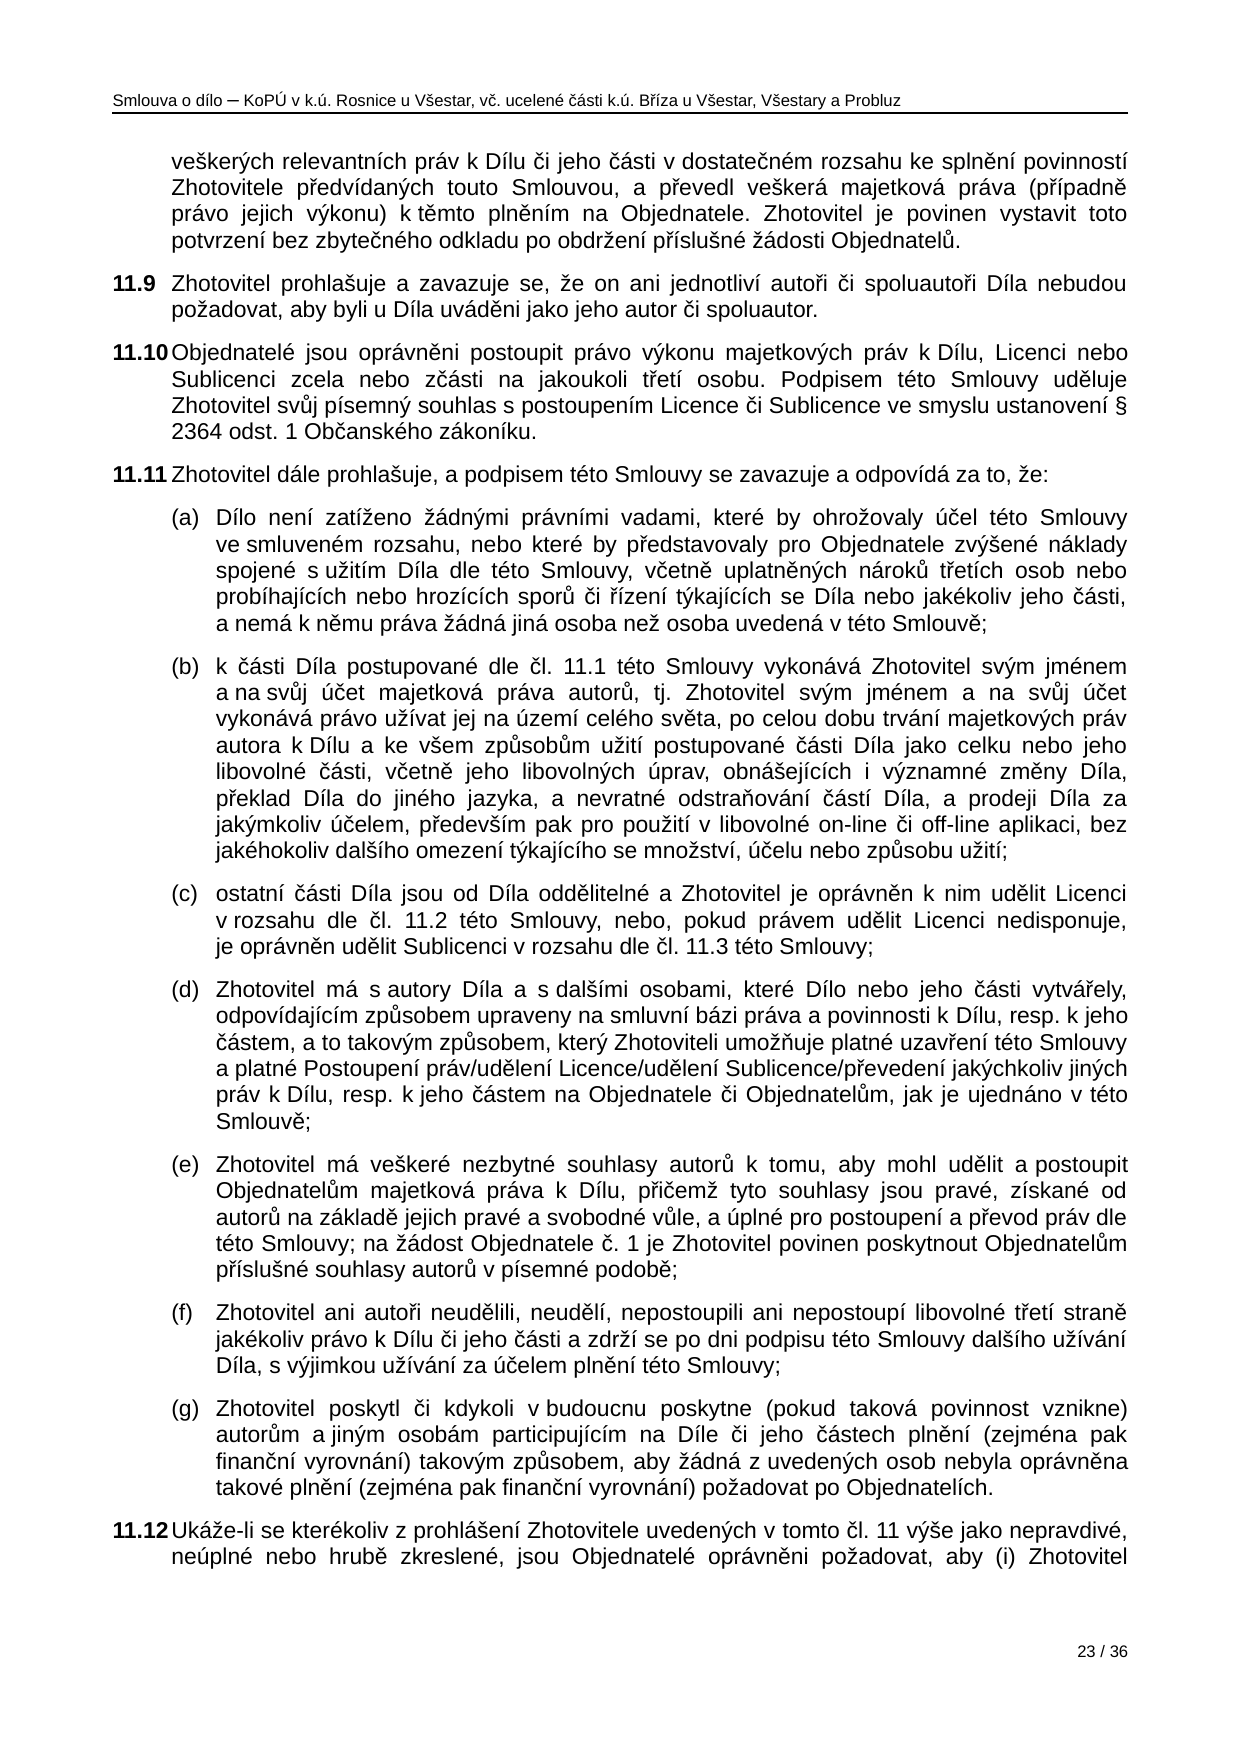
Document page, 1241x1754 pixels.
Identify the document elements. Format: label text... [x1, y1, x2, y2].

text Zhotovitel má veškeré nezbytné souhlasy autorů k tomu, aby mohl udělit a postoupit Objednatelům majetková práva k Dílu, přičemž tyto souhlasy jsou pravé, získané od autorů na základě jejich pravé a svobodné vůle, a úplné pro postoupení a převod práv dle této Smlouvy; na žádost Objednatele č. 1 je Zhotovitel povinen poskytnout Objednatelům příslušné souhlasy autorů v písemné podobě; [171, 1151, 1128, 1282]
text Zhotovitel má s autory Díla a s dalšími osobami, které Dílo nebo jeho části vytvářely, odpovídajícím způsobem upraveny na smluvní bázi práva a povinnosti k Dílu, resp. k jeho částem, a to takovým způsobem, který Zhotoviteli umožňuje platné uzavření této Smlouvy a platné Postoupení práv/udělení Licence/udělení Sublicence/převedení jakýchkoliv jiných práv k Dílu, resp. k jeho částem na Objednatele či Objednatelům, jak je ujednáno v této Smlouvě; [171, 976, 1128, 1134]
text ostatní části Díla jsou od Díla oddělitelné a Zhotovitel je oprávněn k nim udělit Licenci v rozsahu dle čl. 11.2 této Smlouvy, nebo, pokud právem udělit Licenci nedisponuje, je oprávněn udělit Sublicenci v rozsahu dle čl. 11.3 této Smlouvy; [171, 880, 1128, 959]
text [112, 1517, 1128, 1570]
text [112, 148, 1128, 253]
text Zhotovitel dále prohlašuje, a podpisem této Smlouvy se zavazuje a odpovídá za to, že: [112, 461, 1128, 488]
text Objednatelé jsou oprávněni postoupit právo výkonu majetkových práv k Dílu, Licenci nebo Sublicenci zcela nebo zčásti na jakoukoli třetí osobu. Podpisem této Smlouvy uděluje Zhotovitel svůj písemný souhlas s postoupením Licence či Sublicence ve smyslu ustanovení § 2364 odst. 1 Občanského zákoníku. [112, 339, 1128, 444]
list Dílo není zatíženo žádnými právními vadami, které by ohrožovaly účel této Smlouvy ve smluveném rozsahu, nebo které by představovaly pro Objednatele zvýšené náklady spojené s užitím Díla dle této Smlouvy, včetně uplatněných nároků třetích osob nebo probíhajících nebo hrozících sporů či řízení týkajících se Díla nebo jakékoliv jeho části, a nemá k němu práva žádná jiná osoba než osoba uvedená v této Smlouvě; [171, 504, 1128, 636]
text k části Díla postupované dle čl. 11.1 této Smlouvy vykonává Zhotovitel svým jménem a na svůj účet majetková práva autorů, tj. Zhotovitel svým jménem a na svůj účet vykonává právo užívat jej na území celého světa, po celou dobu trvání majetkových práv autora k Dílu a ke všem způsobům užití postupované části Díla jako celku nebo jeho libovolné části, včetně jeho libovolných úprav, obnášejících i významné změny Díla, překlad Díla do jiného jazyka, a nevratné odstraňování částí Díla, a prodeji Díla za jakýmkoliv účelem, především pak pro použití v libovolné on-line či off-line aplikaci, bez jakéhokoliv dalšího omezení týkajícího se množství, účelu nebo způsobu užití; [171, 653, 1128, 863]
text Zhotovitel ani autoři neudělili, neudělí, nepostoupili ani nepostoupí libovolné třetí straně jakékoliv právo k Dílu či jeho části a zdrží se po dni podpisu této Smlouvy dalšího užívání Díla, s výjimkou užívání za účelem plnění této Smlouvy; [171, 1299, 1128, 1378]
text Zhotovitel prohlašuje a zavazuje se, že on ani jednotliví autoři či spoluautoři Díla nebudou požadovat, aby byli u Díla uváděni jako jeho autor či spoluautor. [112, 270, 1128, 322]
text Zhotovitel poskytl či kdykoli v budoucnu poskytne (pokud taková povinnost vznikne) autorům a jiným osobám participujícím na Díle či jeho částech plnění (zejména pak finanční vyrovnání) takovým způsobem, aby žádná z uvedených osob nebyla oprávněna takové plnění (zejména pak finanční vyrovnání) požadovat po Objednatelích. [171, 1395, 1128, 1500]
